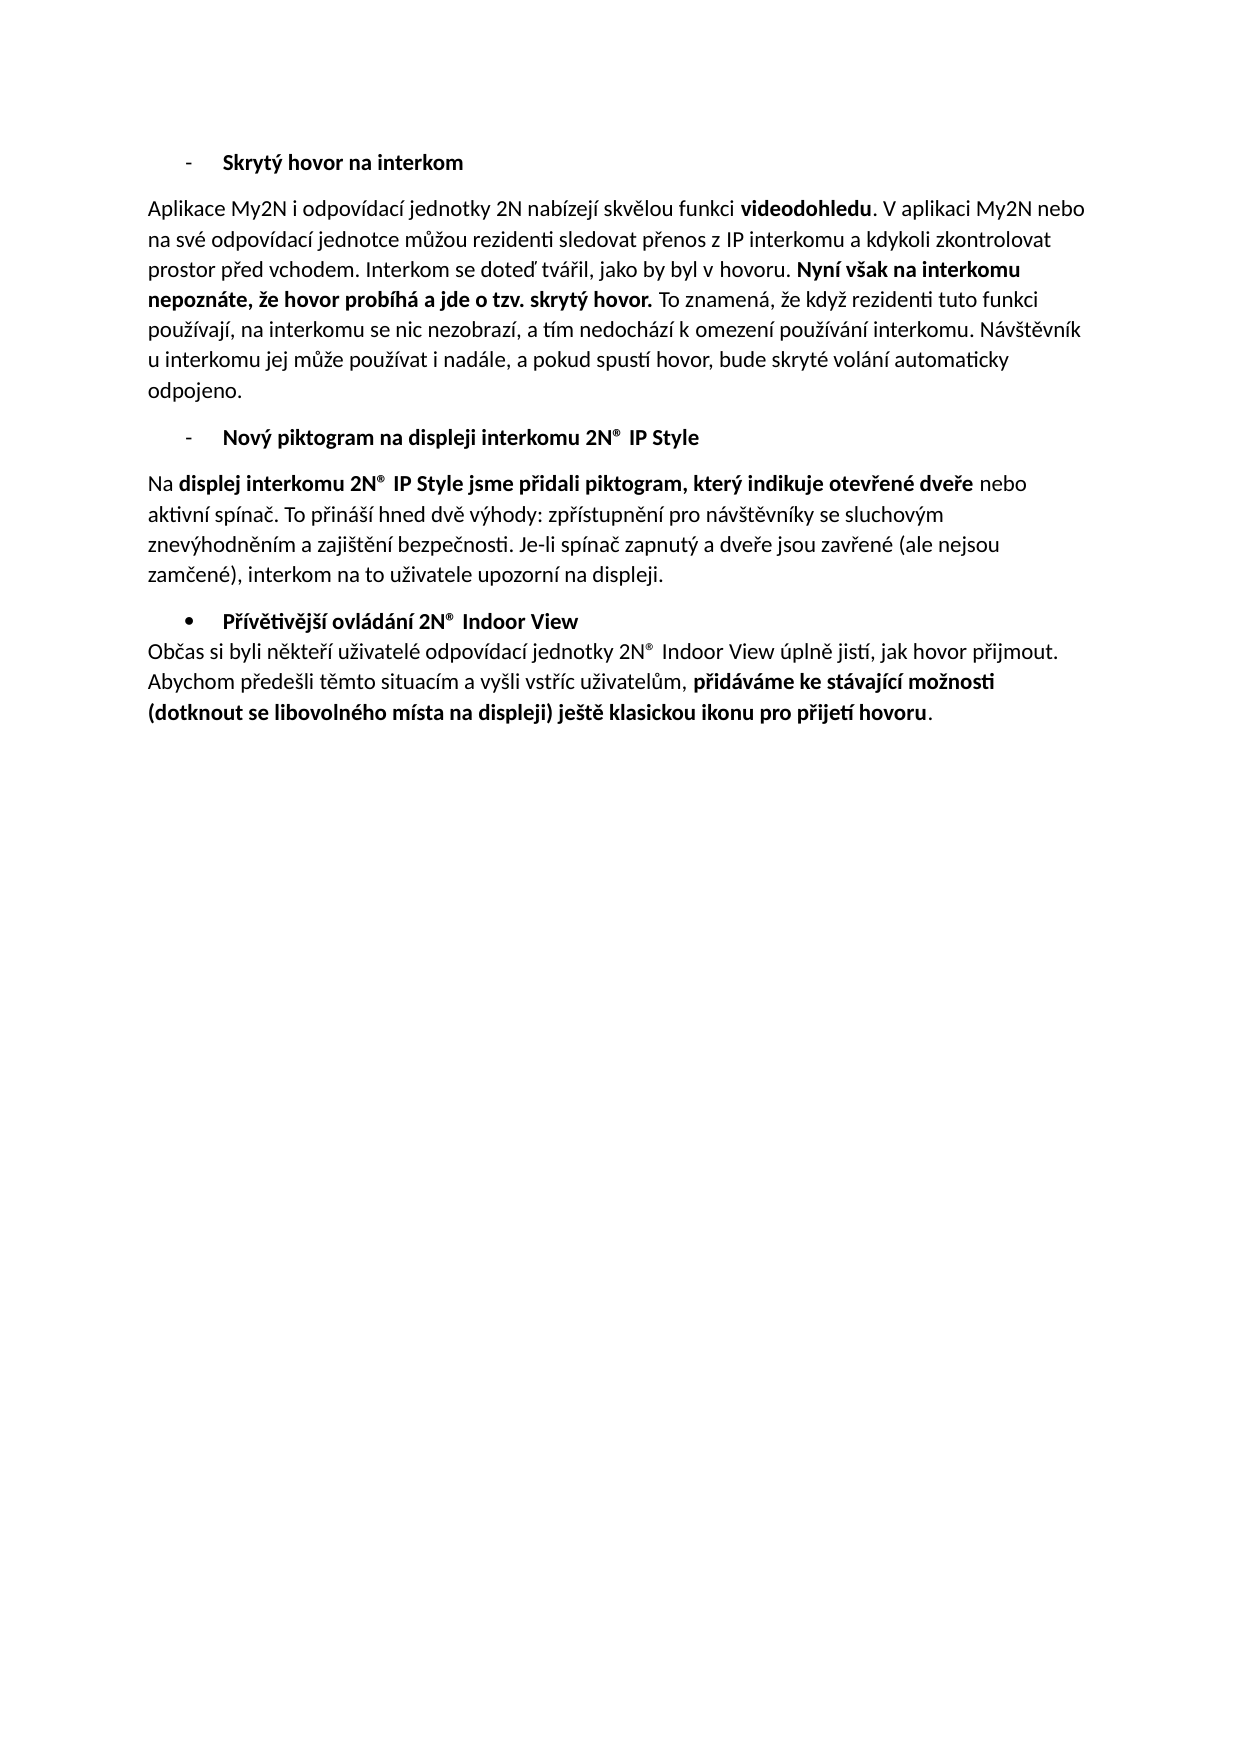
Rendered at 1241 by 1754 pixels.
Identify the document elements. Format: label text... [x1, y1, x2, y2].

list Přívětivější ovládání 2N® Indoor View [185, 607, 1093, 635]
list Skrytý hovor na interkom [185, 148, 1093, 176]
text Aplikace My2N i odpovídací jednotky 2N nabízejí skvělou funkci videodohledu. V aplikaci My2N nebo na své odpovídací jednotce můžou rezidenti sledovat přenos z IP interkomu a kdykoli zkontrolovat prostor před vchodem. Interkom se doteď tvářil, jako by byl v hovoru. Nyní však na interkomu nepoznáte, že hovor probíhá a jde o tzv. skrytý hovor. To znamená, že když rezidenti tuto funkci používají, na interkomu se nic nezobrazí, a tím nedochází k omezení používání interkomu. Návštěvník u interkomu jej může používat i nadále, a pokud spustí hovor, bude skryté volání automaticky odpojeno. [148, 194, 1093, 404]
text Na displej interkomu 2N® IP Style jsme přidali piktogram, který indikuje otevřené dveře nebo aktivní spínač. To přináší hned dvě výhody: zpřístupnění pro návštěvníky se sluchovým znevýhodněním a zajištění bezpečnosti. Je-li spínač zapnutý a dveře jsou zavřené (ale nejsou zamčené), interkom na to uživatele upozorní na displeji. [148, 469, 1093, 588]
list Občas si byli někteří uživatelé odpovídací jednotky 2N® Indoor View úplně jistí, jak hovor přijmout. Abychom předešli těmto situacím a vyšli vstříc uživatelům, přidáváme ke stávající možnosti (dotknout se libovolného místa na displeji) ještě klasickou ikonu pro přijetí hovoru. [148, 637, 1093, 726]
list Nový piktogram na displeji interkomu 2N® IP Style [185, 423, 1093, 451]
